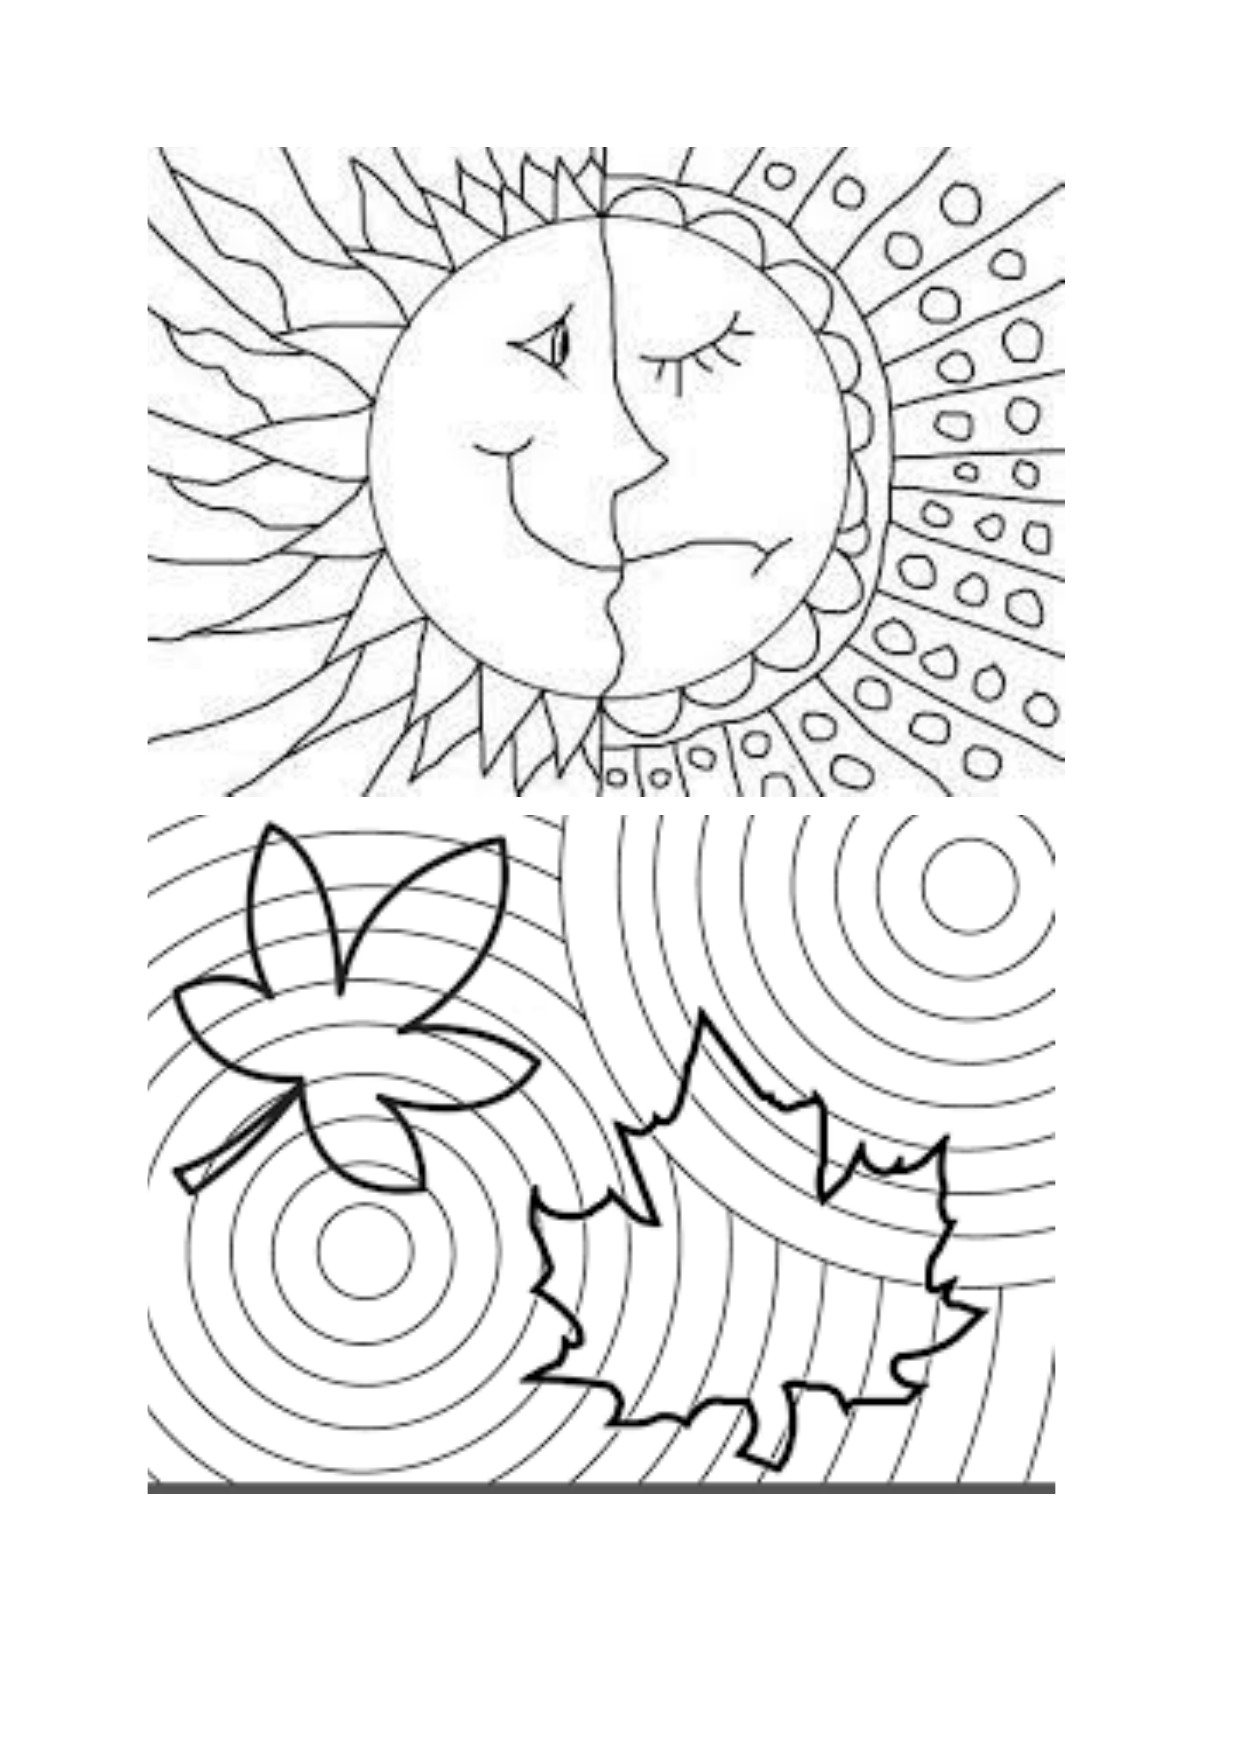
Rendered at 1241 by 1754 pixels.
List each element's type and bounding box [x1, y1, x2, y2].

picture [147, 147, 1065, 797]
picture [147, 815, 1056, 1494]
